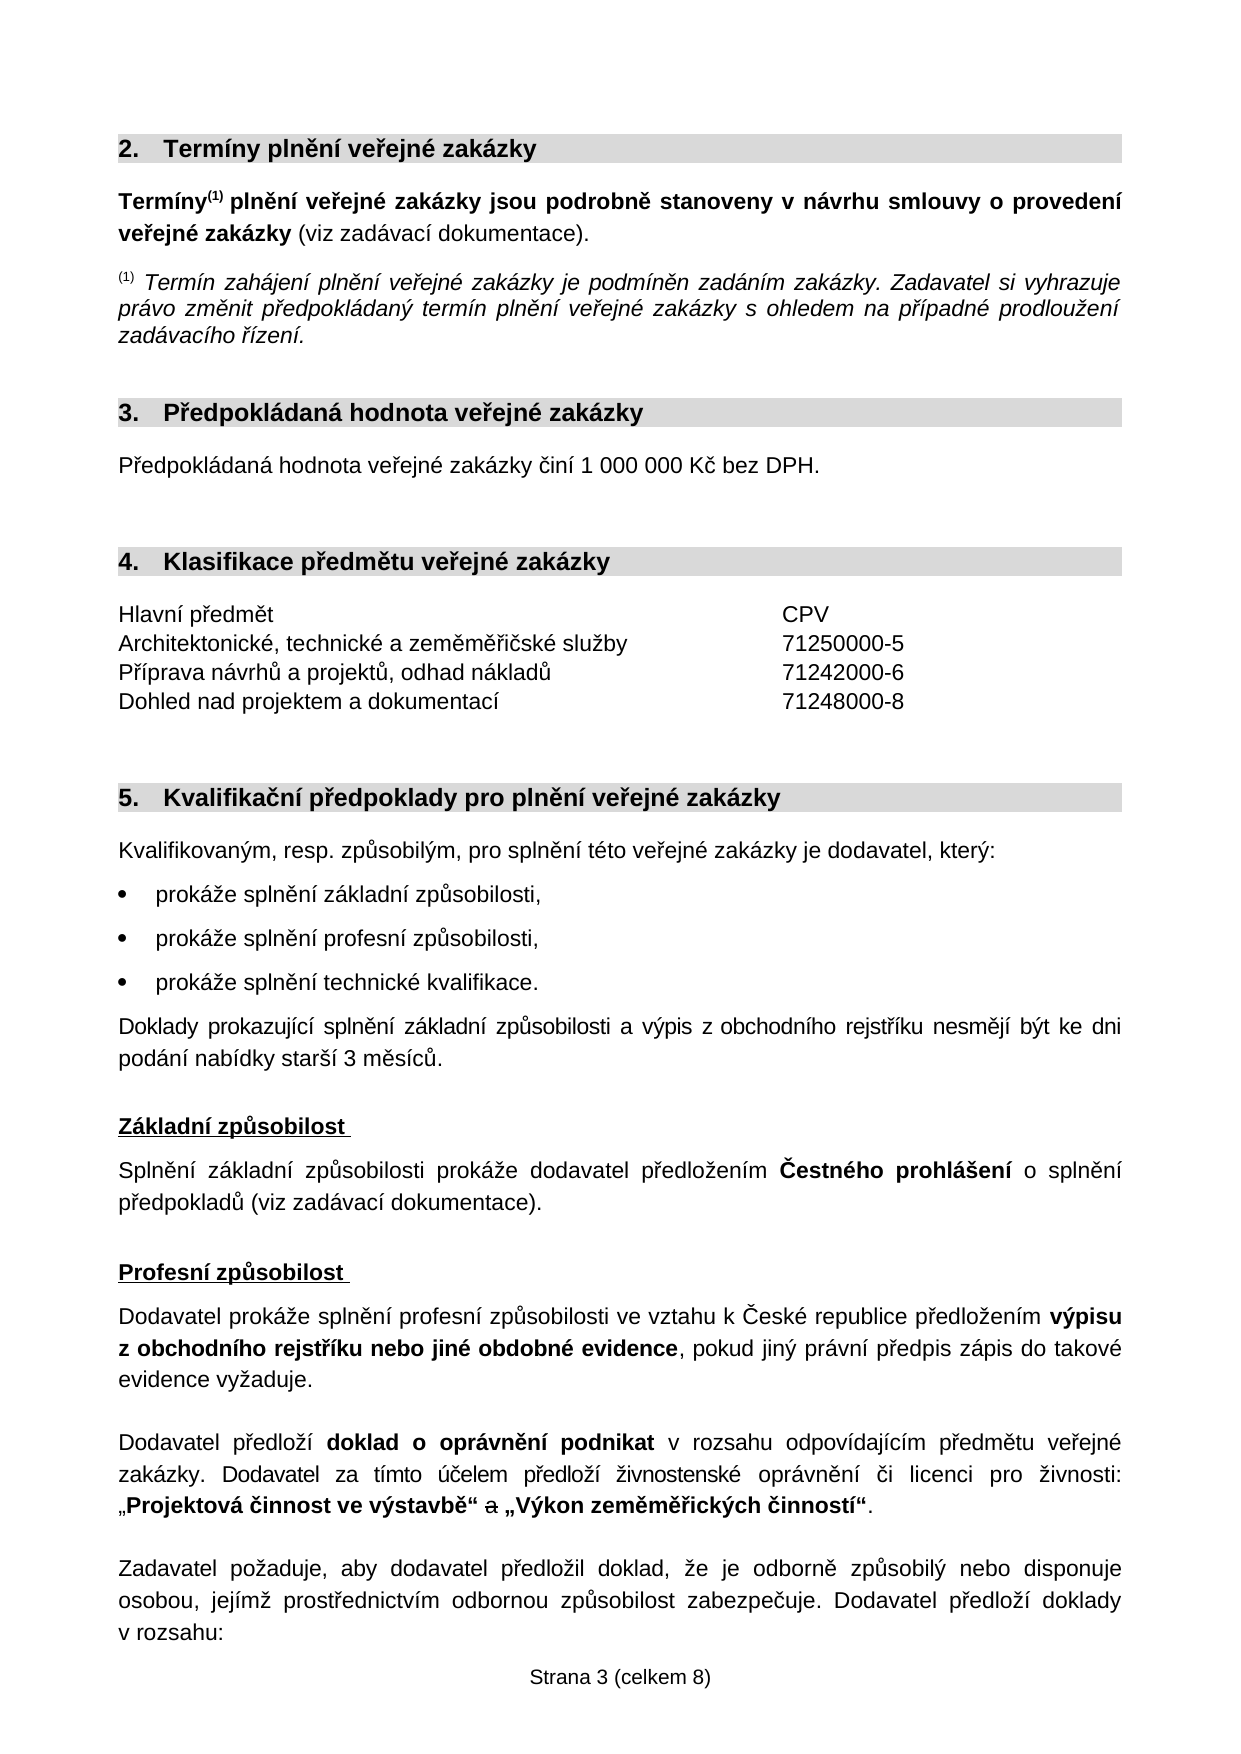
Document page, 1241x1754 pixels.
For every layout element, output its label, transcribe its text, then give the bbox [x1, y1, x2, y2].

text Hlavní předmět CPV [118, 601, 1122, 627]
subtitle Předpokládaná hodnota veřejné zakázky [118, 398, 1122, 427]
text Předpokládaná hodnota veřejné zakázky činí 1 000 000 Kč bez DPH. [118, 452, 1122, 478]
text Termíny(1) plnění veřejné zakázky jsou podrobně stanoveny v návrhu smlouvy o provedení veřejné zakázky (viz zadávací dokumentace). [118, 188, 1122, 246]
text Doklady prokazující splnění základní způsobilosti a výpis z obchodního rejstříku nesmějí být ke dni podání nabídky starší 3 měsíců. [118, 1013, 1122, 1071]
list prokáže splnění technické kvalifikace. [118, 969, 1122, 995]
text Kvalifikovaným, resp. způsobilým, pro splnění této veřejné zakázky je dodavatel, který: [118, 837, 1122, 863]
list Profesní způsobilost [118, 1259, 1122, 1285]
list Zadavatel požaduje, aby dodavatel předložil doklad, že je odborně způsobilý nebo disponuje osobou, jejímž prostřednictvím odbornou způsobilost zabezpečuje. Dodavatel předloží doklady v rozsahu: [118, 1555, 1122, 1645]
text Příprava návrhů a projektů, odhad nákladů 71242000-6 [118, 659, 1122, 685]
text (1) Termín zahájení plnění veřejné zakázky je podmíněn zadáním zakázky. Zadavatel si vyhrazuje právo změnit předpokládaný termín plnění veřejné zakázky s ohledem na případné prodloužení zadávacího řízení. [118, 269, 1122, 348]
text Splnění základní způsobilosti prokáže dodavatel předložením Čestného prohlášení o splnění předpokladů (viz zadávací dokumentace). [118, 1157, 1122, 1215]
list prokáže splnění základní způsobilosti, [118, 881, 1122, 907]
text Dohled nad projektem a dokumentací 71248000-8 [118, 688, 1122, 714]
text Dodavatel prokáže splnění profesní způsobilosti ve vztahu k České republice předložením výpisu z obchodního rejstříku nebo jiné obdobné evidence, pokud jiný právní předpis zápis do takové evidence vyžaduje. [118, 1303, 1122, 1392]
list prokáže splnění profesní způsobilosti, [118, 925, 1122, 951]
subtitle Klasifikace předmětu veřejné zakázky [118, 547, 1122, 576]
list Základní způsobilost [118, 1113, 1122, 1139]
text Architektonické, technické a zeměměřičské služby 71250000-5 [118, 630, 1122, 656]
subtitle Termíny plnění veřejné zakázky [118, 134, 1122, 163]
subtitle Kvalifikační předpoklady pro plnění veřejné zakázky [118, 783, 1122, 812]
list Dodavatel předloží doklad o oprávnění podnikat v rozsahu odpovídajícím předmětu veřejné zakázky. Dodavatel za tímto účelem předloží živnostenské oprávnění či licenci pro živnosti: „Projektová činnost ve výstavbě“ a „Výkon zeměměřických činností“. [118, 1429, 1122, 1519]
